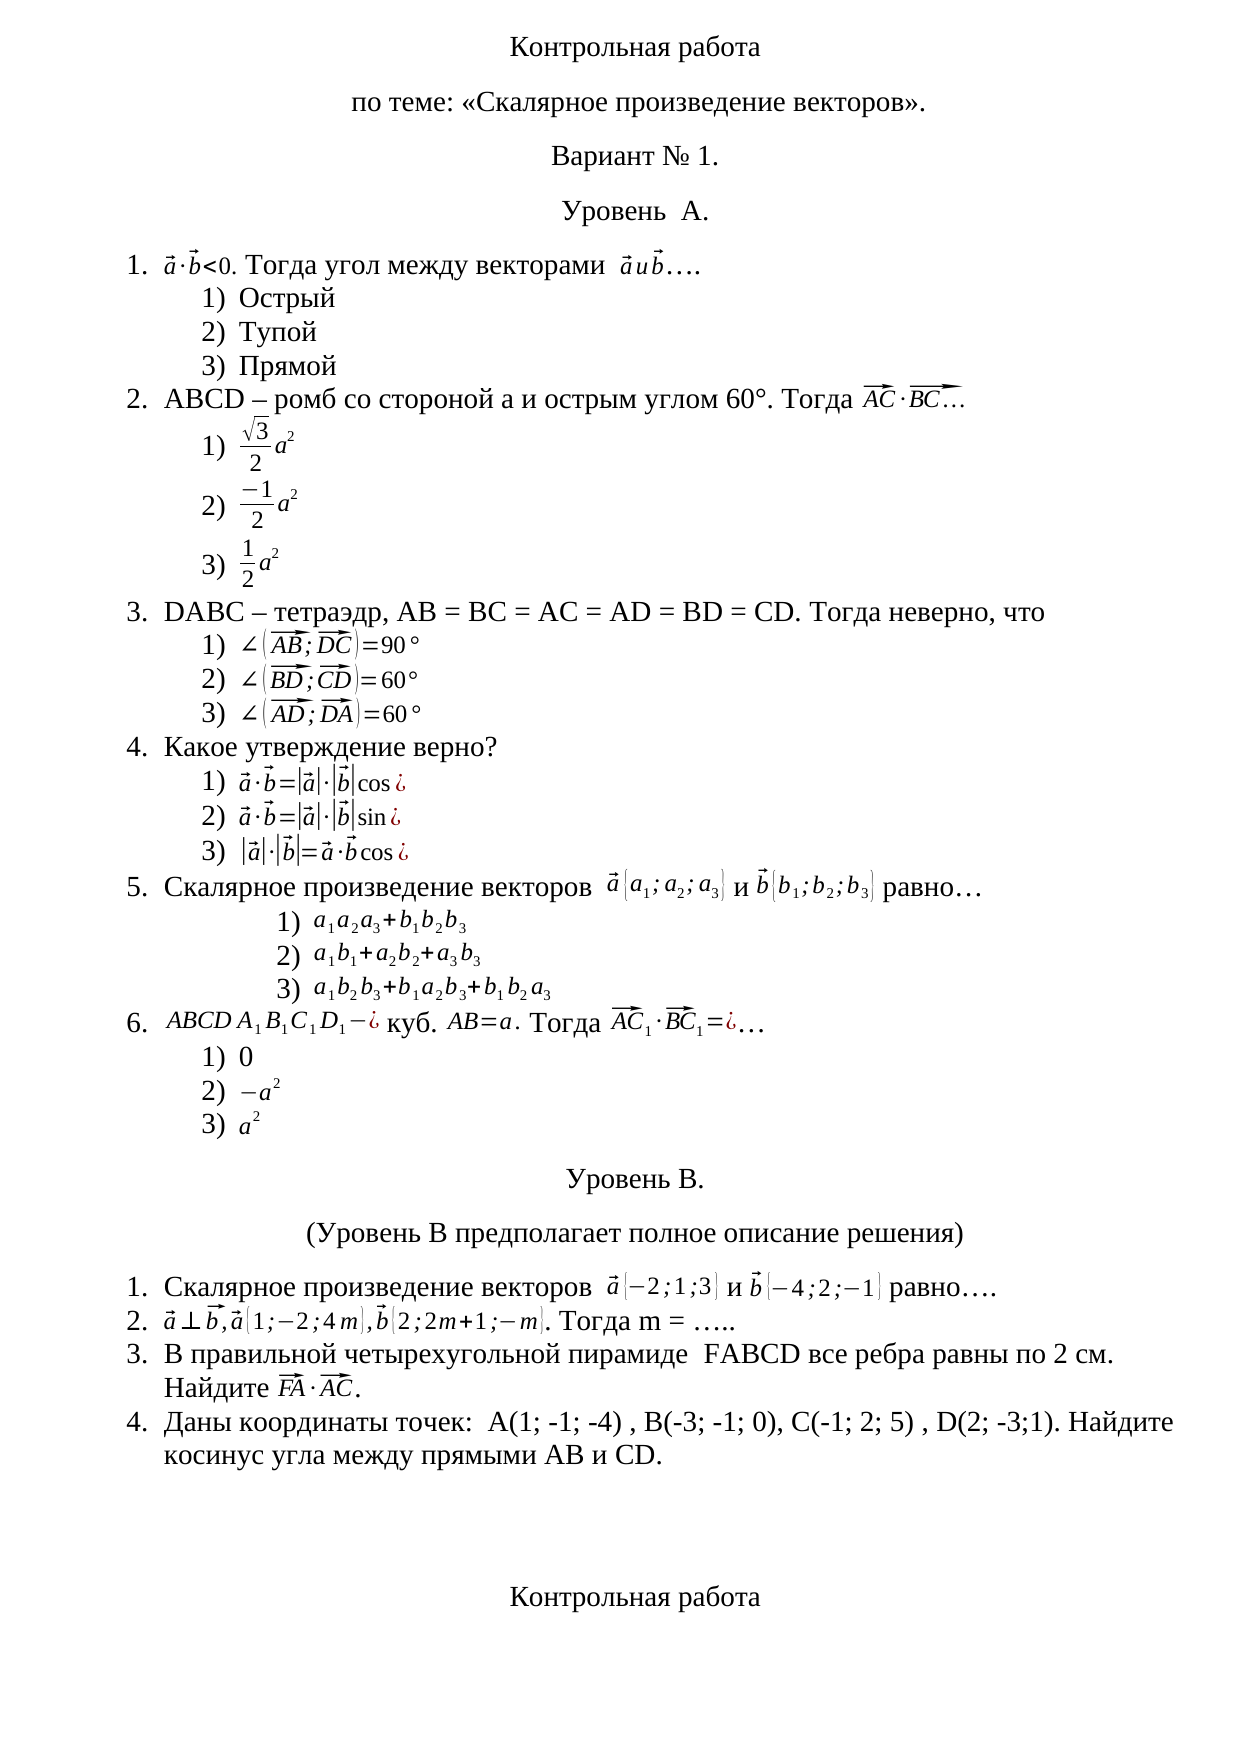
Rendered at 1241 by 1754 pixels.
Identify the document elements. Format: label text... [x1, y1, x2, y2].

list Скалярное произведение векторов и равно…. [126, 1269, 1181, 1303]
list DABC – тетраэдр, AB = BC = AC = AD = BD = CD. Тогда неверно, что [126, 594, 1181, 627]
text Контрольная работа [89, 1579, 1181, 1613]
text Уровень А. [89, 193, 1181, 226]
text Вариант № 1. [89, 138, 1181, 172]
list Прямой [201, 348, 1181, 381]
list Тогда угол между векторами …. [126, 247, 1181, 281]
list . Тогда m = ….. [126, 1303, 1181, 1337]
list Острый [201, 281, 1181, 314]
list В правильной четырехугольной пирамиде FABCD все ребра равны по 2 см. Найдите . [126, 1337, 1181, 1404]
list 0 [201, 1039, 1181, 1073]
list куб. Тогда … [126, 1005, 1181, 1039]
text по теме: «Скалярное произведение векторов». [89, 84, 1181, 117]
list Тупой [201, 314, 1181, 348]
list Даны координаты точек: A(1; -1; -4) , B(-3; -1; 0), С(-1; 2; 5) , D(2; -3;1). Найдите косинус угла между прямыми АВ и CD. [126, 1404, 1181, 1471]
text (Уровень В предполагает полное описание решения) [89, 1215, 1181, 1249]
list Скалярное произведение векторов и равно… [126, 867, 1181, 904]
list ABCD – ромб со стороной а и острым углом 60°. Тогда [126, 381, 1181, 415]
list Какое утверждение верно? [126, 729, 1181, 763]
text Контрольная работа [89, 29, 1181, 63]
text Уровень В. [89, 1161, 1181, 1194]
